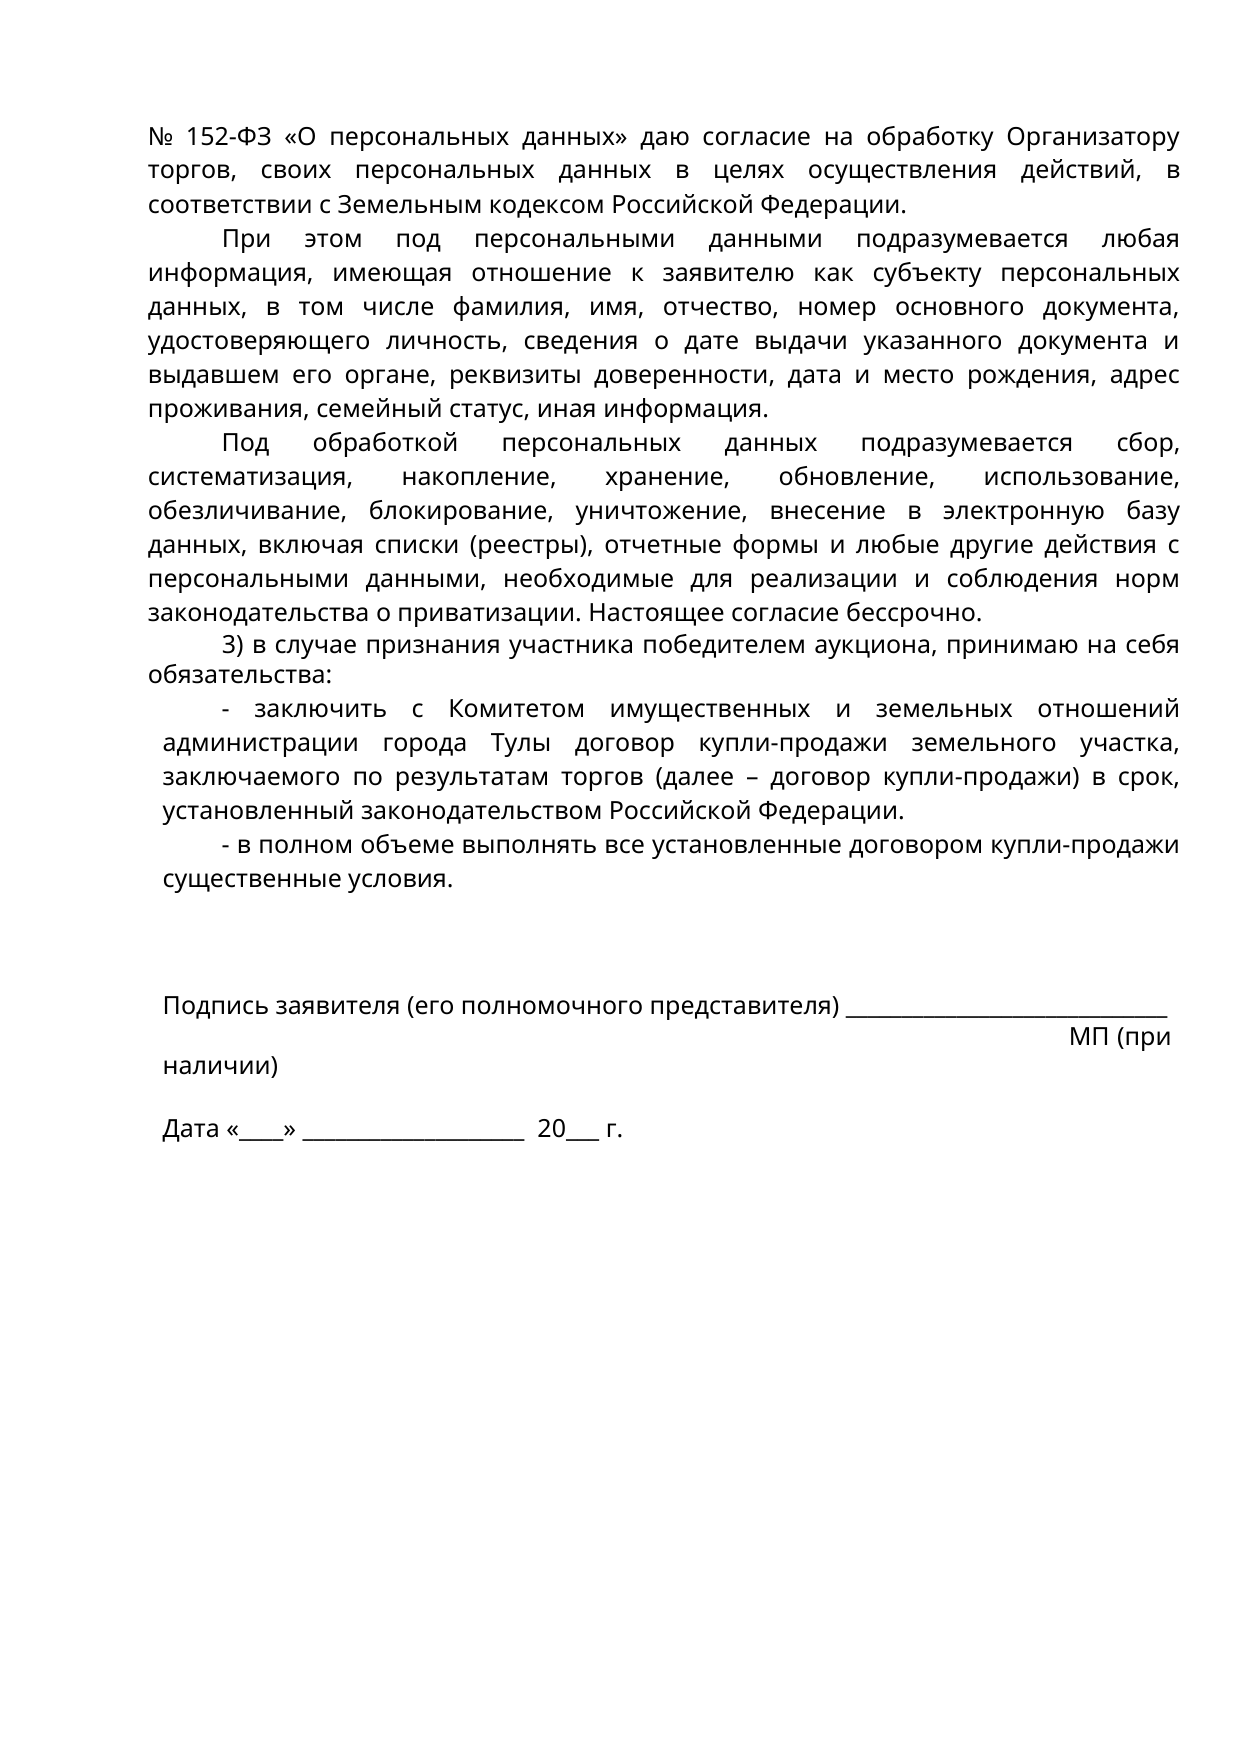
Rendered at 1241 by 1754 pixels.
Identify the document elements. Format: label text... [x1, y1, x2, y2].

text Дата «____» ____________________ 20___ г. [162, 1113, 1181, 1143]
text Под обработкой персональных данных подразумевается сбор, систематизация, накопление, хранение, обновление, использование, обезличивание, блокирование, уничтожение, внесение в электронную базу данных, включая списки (реестры), отчетные формы и любые другие действия с персональными данными, необходимые для реализации и соблюдения норм законодательства о приватизации. Настоящее согласие бессрочно. [148, 425, 1181, 629]
text При этом под персональными данными подразумевается любая информация, имеющая отношение к заявителю как субъекту персональных данных, в том числе фамилия, имя, отчество, номер основного документа, удостоверяющего личность, сведения о дате выдачи указанного документа и выдавшем его органе, реквизиты доверенности, дата и место рождения, адрес проживания, семейный статус, иная информация. [148, 220, 1181, 425]
text Подпись заявителя (его полномочного представителя) _____________________________ [162, 990, 1181, 1021]
text - в полном объеме выполнять все установленные договором купли-продажи существенные условия. [162, 827, 1181, 895]
text - заключить с Комитетом имущественных и земельных отношений администрации города Тулы договор купли-продажи земельного участка, заключаемого по результатам торгов (далее – договор купли-продажи) в срок, установленный законодательством Российской Федерации. [162, 690, 1181, 827]
text МП (при наличии) [162, 1021, 1181, 1082]
text 3) в случае признания участника победителем аукциона, принимаю на себя обязательства: [148, 629, 1181, 690]
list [148, 118, 1181, 220]
